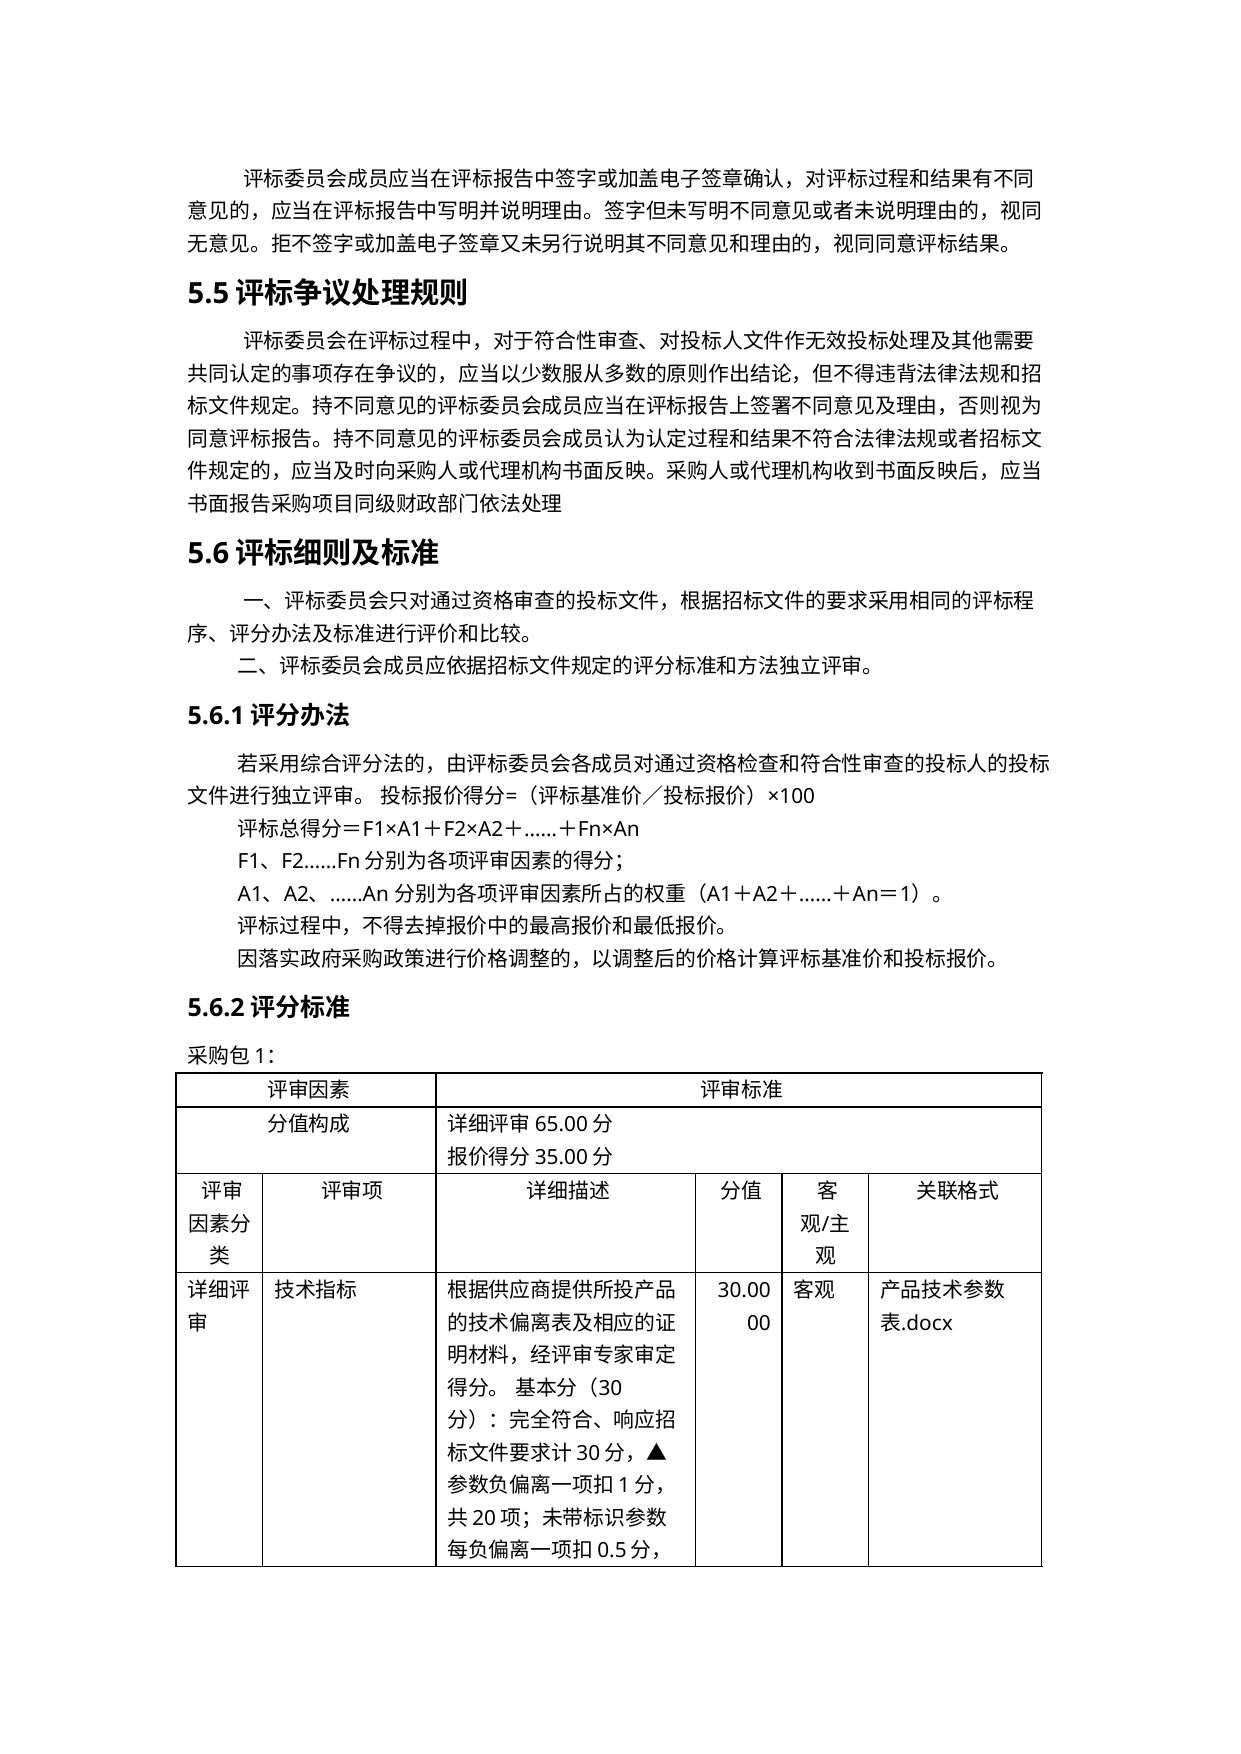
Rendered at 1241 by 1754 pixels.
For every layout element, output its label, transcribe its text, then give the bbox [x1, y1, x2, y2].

text F1、F2……Fn分别为各项评审因素的得分； [187, 844, 1053, 877]
table_cell 技术指标 [263, 1273, 435, 1566]
table_cell 关联格式 [869, 1174, 1041, 1272]
table_cell 客观 [783, 1273, 868, 1566]
text 评标总得分＝F1×A1＋F2×A2＋……＋Fn×An [187, 812, 1053, 844]
table_cell 分值 [696, 1174, 781, 1272]
table_cell 30.0000 [696, 1273, 781, 1566]
table_cell 产品技术参数表.docx [869, 1273, 1041, 1566]
text A1、A2、……An 分别为各项评审因素所占的权重（A1＋A2＋……＋An＝1）。 [187, 877, 1053, 909]
text 二、评标委员会成员应依据招标文件规定的评分标准和方法独立评审。 [187, 649, 1053, 682]
table_cell 客观/主观 [783, 1174, 868, 1272]
table_cell 详细评审 [177, 1273, 262, 1566]
text 评标委员会在评标过程中，对于符合性审查、对投标人文件作无效投标处理及其他需要共同认定的事项存在争议的，应当以少数服从多数的原则作出结论，但不得违背法律法规和招标文件规定。持不同意见的评标委员会成员应当在评标报告上签署不同意见及理由，否则视为同意评标报告。持不同意见的评标委员会成员认为认定过程和结果不符合法律法规或者招标文件规定的，应当及时向采购人或代理机构书面反映。采购人或代理机构收到书面反映后，应当书面报告采购项目同级财政部门依法处理 [187, 324, 1053, 519]
table_cell 评审项 [263, 1174, 435, 1272]
text 因落实政府采购政策进行价格调整的，以调整后的价格计算评标基准价和投标报价。 [187, 942, 1053, 974]
table_cell 详细描述 [437, 1174, 695, 1272]
text 一、评标委员会只对通过资格审查的投标文件，根据招标文件的要求采用相同的评标程序、评分办法及标准进行评价和比较。 [187, 584, 1053, 649]
text 若采用综合评分法的，由评标委员会各成员对通过资格检查和符合性审查的投标人的投标文件进行独立评审。 投标报价得分=（评标基准价／投标报价）×100 [187, 747, 1053, 812]
table_cell 分值构成 [177, 1108, 435, 1173]
text 5.6.1评分办法 [187, 682, 1053, 747]
text 评标过程中，不得去掉报价中的最高报价和最低报价。 [187, 909, 1053, 942]
text 5.6评标细则及标准 [187, 519, 1053, 584]
table_cell 评审因素分类 [177, 1174, 262, 1272]
text 5.5评标争议处理规则 [187, 259, 1053, 324]
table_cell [437, 1273, 695, 1566]
table_cell 详细评审65.00分 报价得分35.00分 [437, 1108, 1041, 1173]
text 采购包1： [187, 1039, 1053, 1072]
text 评标委员会成员应当在评标报告中签字或加盖电子签章确认，对评标过程和结果有不同意见的，应当在评标报告中写明并说明理由。签字但未写明不同意见或者未说明理由的，视同无意见。拒不签字或加盖电子签章又未另行说明其不同意见和理由的，视同同意评标结果。 [187, 162, 1053, 259]
text 5.6.2评分标准 [187, 974, 1053, 1039]
table_header 评审标准 [437, 1074, 1041, 1106]
table_header 评审因素 [177, 1074, 435, 1106]
